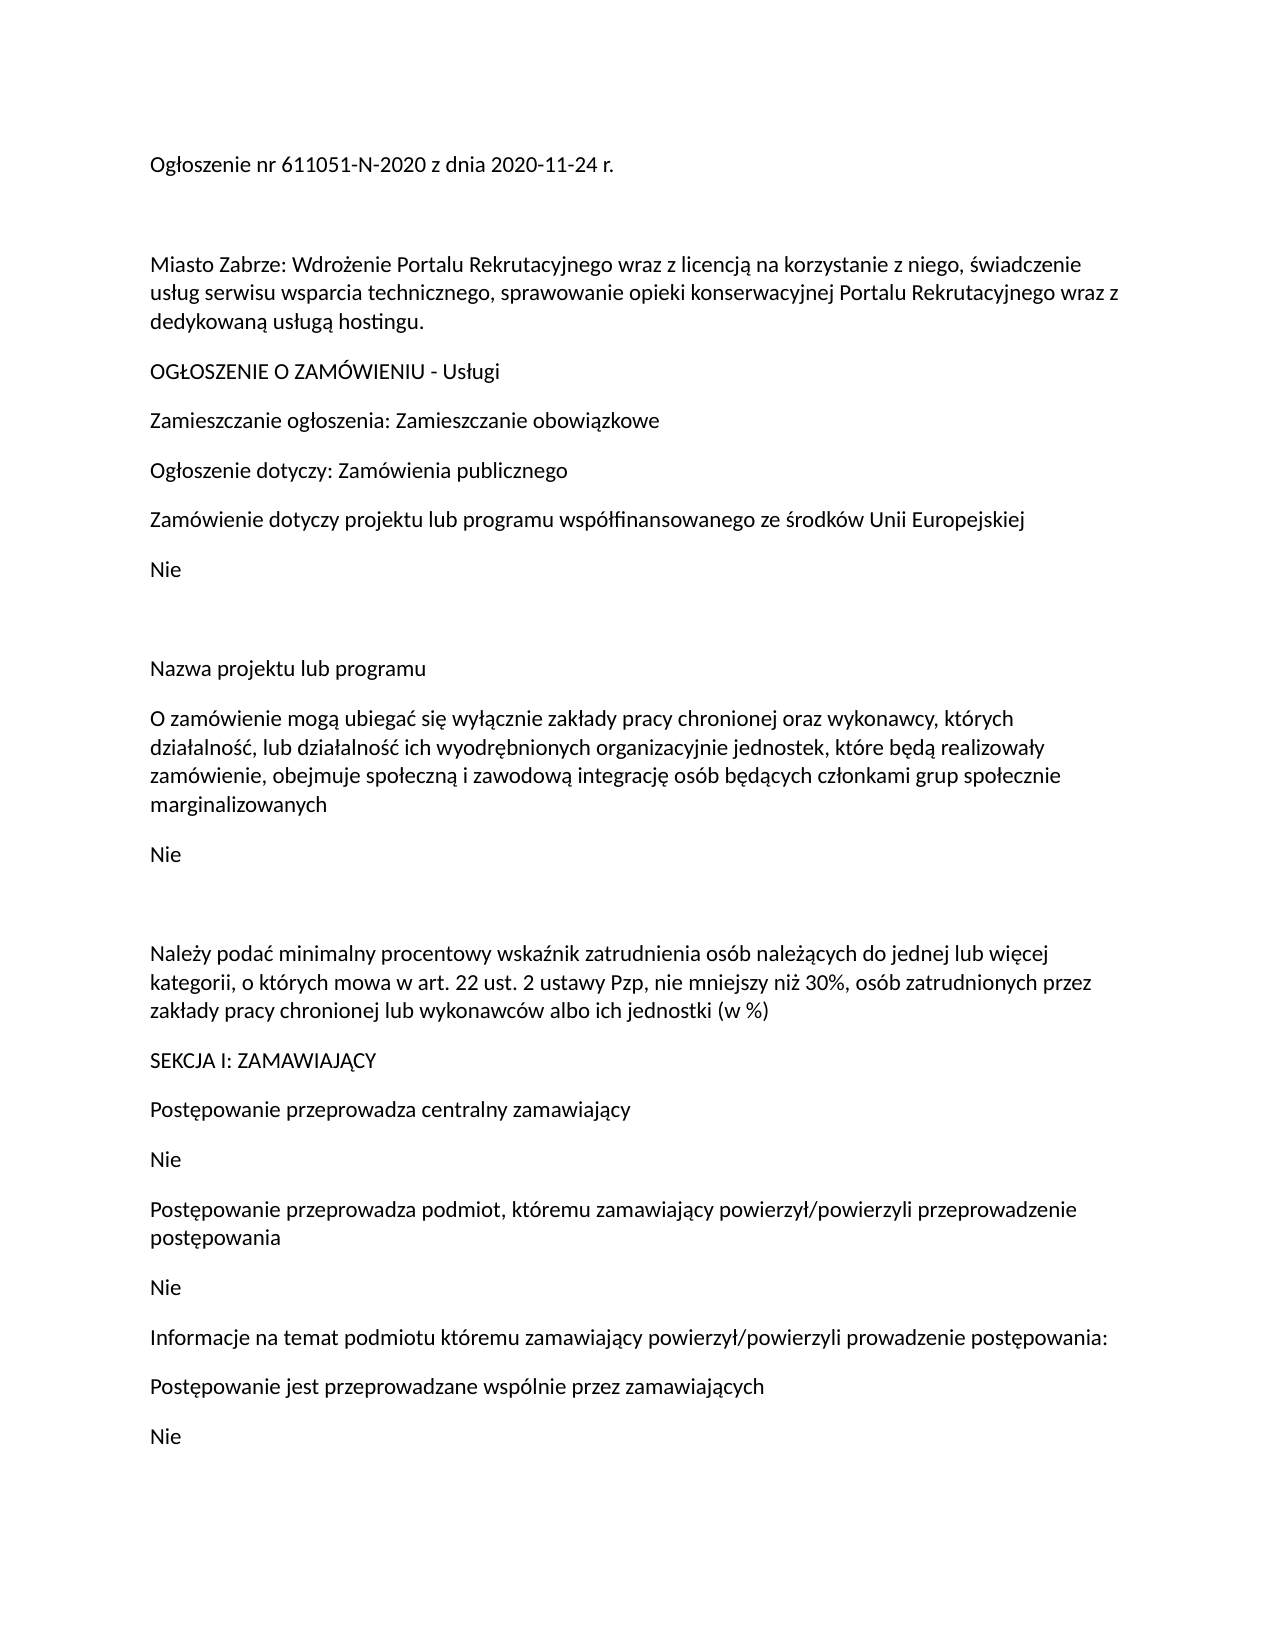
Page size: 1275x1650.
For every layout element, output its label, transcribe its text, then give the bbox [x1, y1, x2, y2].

text Postępowanie przeprowadza centralny zamawiający [150, 1095, 1125, 1124]
text Postępowanie przeprowadza podmiot, któremu zamawiający powierzył/powierzyli przeprowadzenie postępowania [150, 1194, 1125, 1252]
text OGŁOSZENIE O ZAMÓWIENIU - Usługi [150, 356, 1125, 385]
text Informacje na temat podmiotu któremu zamawiający powierzył/powierzyli prowadzenie postępowania: [150, 1322, 1125, 1351]
text Nie [150, 1272, 1125, 1301]
text Miasto Zabrze: Wdrożenie Portalu Rekrutacyjnego wraz z licencją na korzystanie z niego, świadczenie usług serwisu wsparcia technicznego, sprawowanie opieki konserwacyjnej Portalu Rekrutacyjnego wraz z dedykowaną usługą hostingu. [150, 249, 1125, 335]
text Nie [150, 1421, 1125, 1450]
text Zamówienie dotyczy projektu lub programu współfinansowanego ze środków Unii Europejskiej [150, 505, 1125, 534]
text Ogłoszenie dotyczy: Zamówienia publicznego [150, 455, 1125, 484]
text Ogłoszenie nr 611051-N-2020 z dnia 2020-11-24 r. [150, 150, 1125, 179]
text Postępowanie jest przeprowadzane wspólnie przez zamawiających [150, 1372, 1125, 1400]
text Zamieszczanie ogłoszenia: Zamieszczanie obowiązkowe [150, 406, 1125, 434]
text Należy podać minimalny procentowy wskaźnik zatrudnienia osób należących do jednej lub więcej kategorii, o których mowa w art. 22 ust. 2 ustawy Pzp, nie mniejszy niż 30%, osób zatrudnionych przez zakłady pracy chronionej lub wykonawców albo ich jednostki (w %) [150, 938, 1125, 1024]
text Nie [150, 839, 1125, 868]
text O zamówienie mogą ubiegać się wyłącznie zakłady pracy chronionej oraz wykonawcy, których działalność, lub działalność ich wyodrębnionych organizacyjnie jednostek, które będą realizowały zamówienie, obejmuje społeczną i zawodową integrację osób będących członkami grup społecznie marginalizowanych [150, 703, 1125, 818]
text Nie [150, 1144, 1125, 1173]
text Nazwa projektu lub programu [150, 654, 1125, 682]
text SEKCJA I: ZAMAWIAJĄCY [150, 1045, 1125, 1074]
text Nie [150, 554, 1125, 583]
